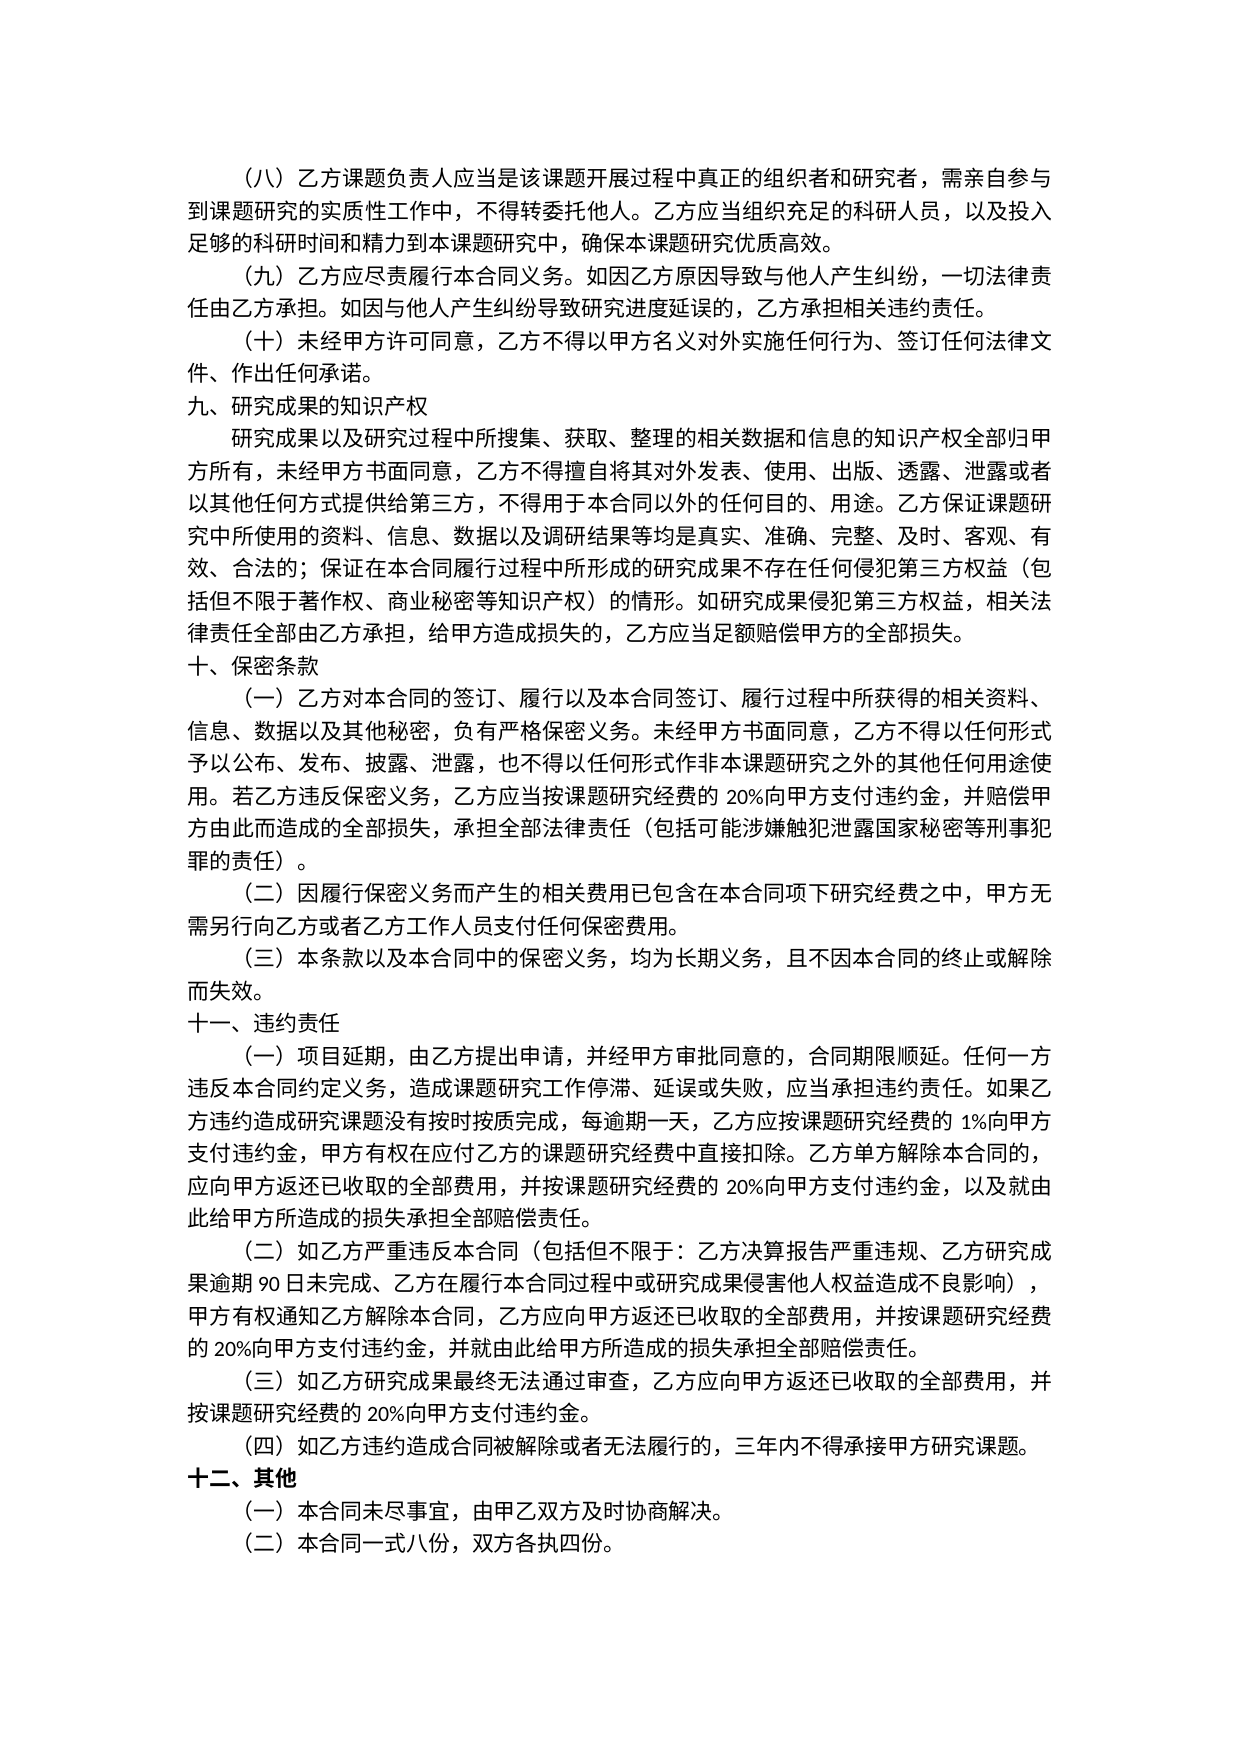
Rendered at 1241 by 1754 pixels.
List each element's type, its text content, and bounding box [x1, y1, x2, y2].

text （四）如乙方违约造成合同被解除或者无法履行的，三年内不得承接甲方研究课题。 [187, 1429, 1053, 1462]
text （八）乙方课题负责人应当是该课题开展过程中真正的组织者和研究者，需亲自参与到课题研究的实质性工作中，不得转委托他人。乙方应当组织充足的科研人员，以及投入足够的科研时间和精力到本课题研究中，确保本课题研究优质高效。 [187, 162, 1053, 259]
text （二）如乙方严重违反本合同（包括但不限于：乙方决算报告严重违规、乙方研究成果逾期90日未完成、乙方在履行本合同过程中或研究成果侵害他人权益造成不良影响），甲方有权通知乙方解除本合同，乙方应向甲方返还已收取的全部费用，并按课题研究经费的20%向甲方支付违约金，并就由此给甲方所造成的损失承担全部赔偿责任。 [187, 1234, 1053, 1364]
text 十二、其他 [187, 1462, 1053, 1494]
text （十）未经甲方许可同意，乙方不得以甲方名义对外实施任何行为、签订任何法律文件、作出任何承诺。 [187, 324, 1053, 389]
text 十、保密条款 [187, 649, 1053, 682]
text （三）本条款以及本合同中的保密义务，均为长期义务，且不因本合同的终止或解除而失效。 [187, 942, 1053, 1007]
text （九）乙方应尽责履行本合同义务。如因乙方原因导致与他人产生纠纷，一切法律责任由乙方承担。如因与他人产生纠纷导致研究进度延误的，乙方承担相关违约责任。 [187, 259, 1053, 324]
text （一）乙方对本合同的签订、履行以及本合同签订、履行过程中所获得的相关资料、信息、数据以及其他秘密，负有严格保密义务。未经甲方书面同意，乙方不得以任何形式予以公布、发布、披露、泄露，也不得以任何形式作非本课题研究之外的其他任何用途使用。若乙方违反保密义务，乙方应当按课题研究经费的20%向甲方支付违约金，并赔偿甲方由此而造成的全部损失，承担全部法律责任（包括可能涉嫌触犯泄露国家秘密等刑事犯罪的责任）。 [187, 682, 1053, 877]
text （二）因履行保密义务而产生的相关费用已包含在本合同项下研究经费之中，甲方无需另行向乙方或者乙方工作人员支付任何保密费用。 [187, 877, 1053, 942]
text 十一、违约责任 [187, 1007, 1053, 1039]
text 研究成果以及研究过程中所搜集、获取、整理的相关数据和信息的知识产权全部归甲方所有，未经甲方书面同意，乙方不得擅自将其对外发表、使用、出版、透露、泄露或者以其他任何方式提供给第三方，不得用于本合同以外的任何目的、用途。乙方保证课题研究中所使用的资料、信息、数据以及调研结果等均是真实、准确、完整、及时、客观、有效、合法的；保证在本合同履行过程中所形成的研究成果不存在任何侵犯第三方权益（包括但不限于著作权、商业秘密等知识产权）的情形。如研究成果侵犯第三方权益，相关法律责任全部由乙方承担，给甲方造成损失的，乙方应当足额赔偿甲方的全部损失。 [187, 422, 1053, 649]
text 九、研究成果的知识产权 [187, 389, 1053, 422]
text （一）本合同未尽事宜，由甲乙双方及时协商解决。 [187, 1494, 1053, 1527]
text （二）本合同一式八份，双方各执四份。 [187, 1527, 1053, 1559]
text （一）项目延期，由乙方提出申请，并经甲方审批同意的，合同期限顺延。任何一方违反本合同约定义务，造成课题研究工作停滞、延误或失败，应当承担违约责任。如果乙方违约造成研究课题没有按时按质完成，每逾期一天，乙方应按课题研究经费的1%向甲方支付违约金，甲方有权在应付乙方的课题研究经费中直接扣除。乙方单方解除本合同的，应向甲方返还已收取的全部费用，并按课题研究经费的20%向甲方支付违约金，以及就由此给甲方所造成的损失承担全部赔偿责任。 [187, 1039, 1053, 1234]
text （三）如乙方研究成果最终无法通过审查，乙方应向甲方返还已收取的全部费用，并按课题研究经费的20%向甲方支付违约金。 [187, 1364, 1053, 1429]
